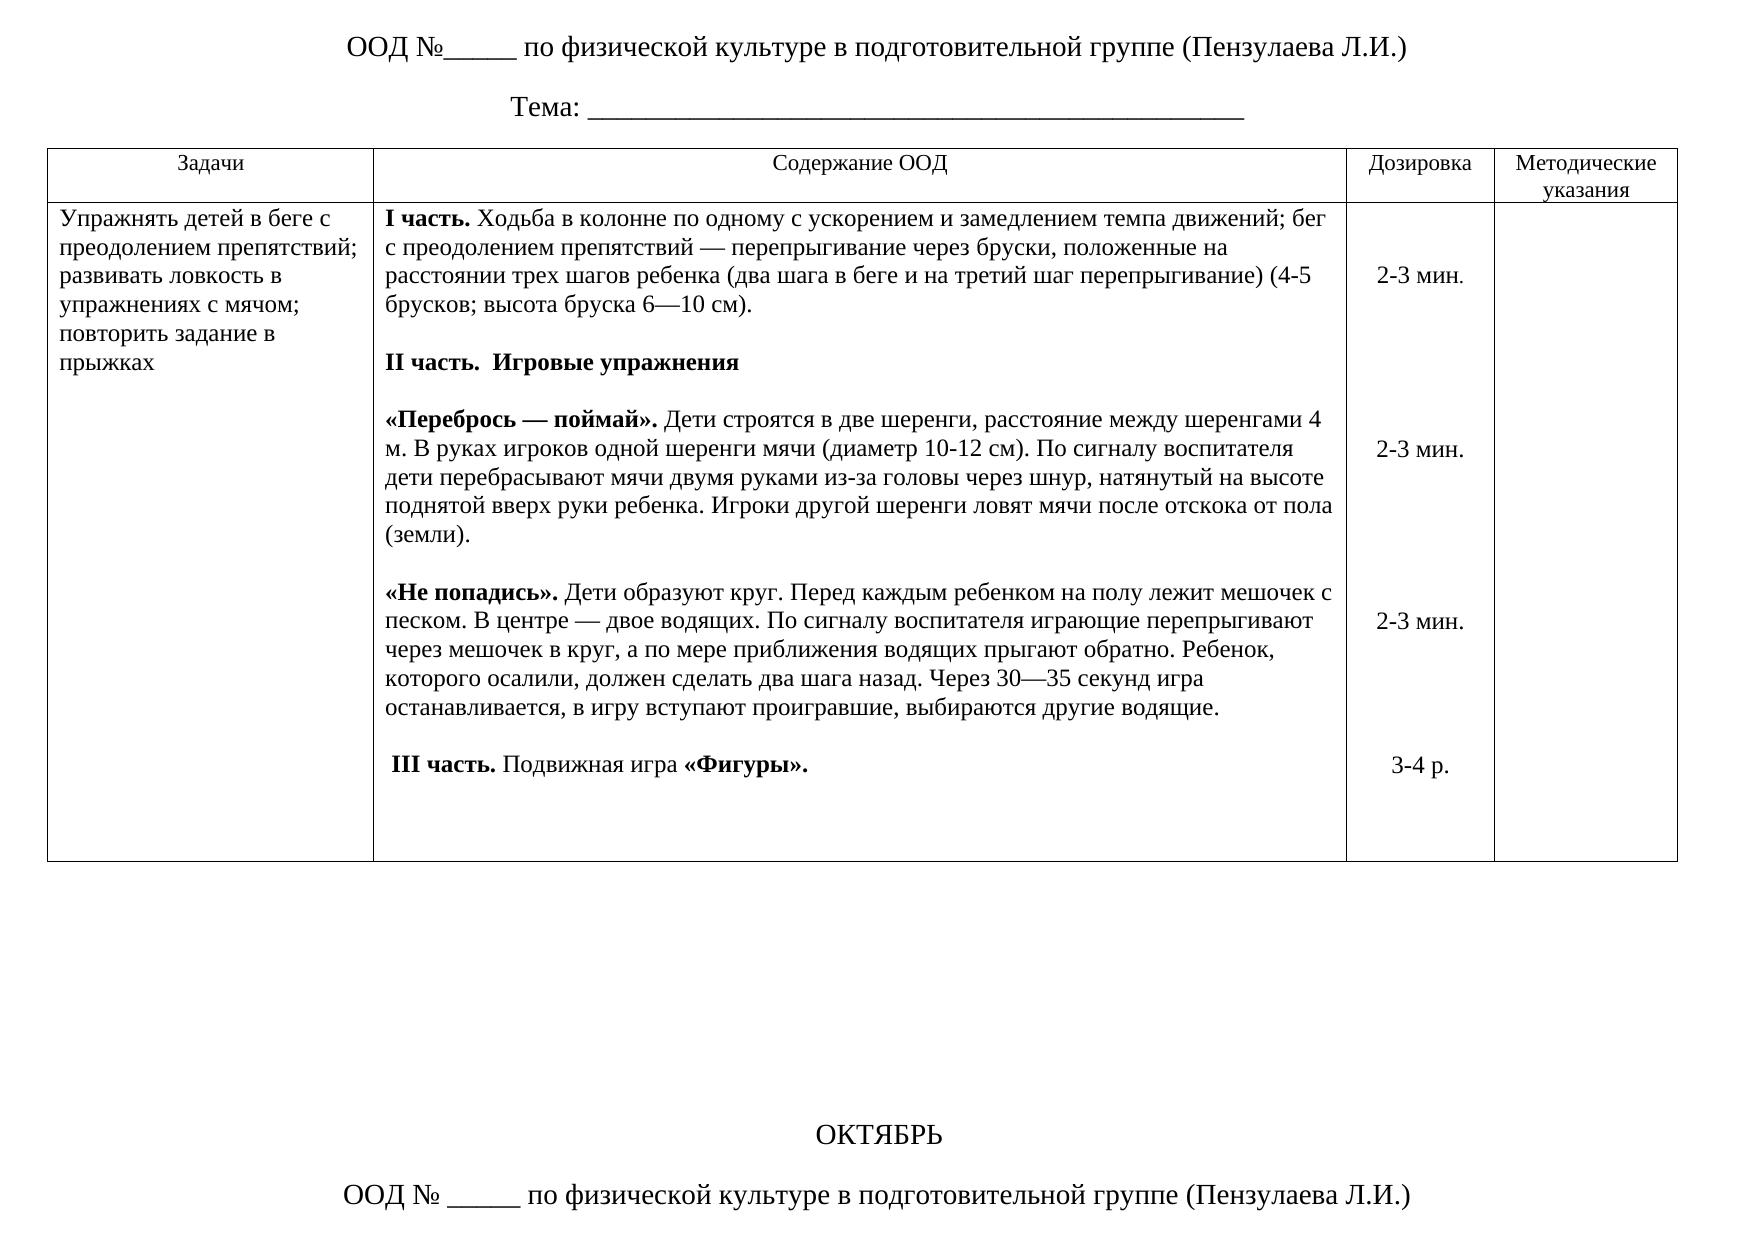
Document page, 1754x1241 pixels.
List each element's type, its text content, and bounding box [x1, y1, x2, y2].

text ООД № _____ по физической культуре в подготовительной группе (Пензулаева Л.И.) [59, 1177, 1695, 1210]
table_cell [1495, 230, 1677, 861]
table_header Задачи [48, 149, 373, 202]
text ОКТЯБРЬ [59, 1117, 1695, 1151]
text ООД №_____ по физической культуре в подготовительной группе (Пензулаева Л.И.) [59, 29, 1695, 63]
table_header Методические указания [1495, 149, 1677, 202]
text Тема: _____________________________________________ [59, 89, 1695, 122]
table_header Дозировка [1347, 149, 1494, 202]
table_cell [1495, 203, 1677, 229]
table_cell 2-3 мин. 2-3 мин. 2-3 мин. 3-4 р. [1347, 203, 1494, 861]
table_header Содержание ООД [374, 149, 1346, 202]
table_cell Упражнять детей в беге с преодолением препятствий; развивать ловкость в упражнениях с мячом; повторить задание в прыжках [48, 203, 373, 861]
table_cell I часть. Ходьба в колонне по одному с ускорением и замедлением темпа движений; бег с преодолением препятствий — перепрыгивание через бруски, положенные на расстоянии трех шагов ребенка (два шага в беге и на третий шаг перепрыгивание) (4-5 брусков; высота бруска 6—10 см). II часть. Игровые упражнения «Перебрось — поймай». Дети строятся в две шеренги, расстояние между шеренгами 4 м. В руках игроков одной шеренги мячи (диаметр 10-12 см). По сигналу воспитателя дети перебрасывают мячи двумя руками из-за головы через шнур, натянутый на высоте поднятой вверх руки ребенка. Игроки другой шеренги ловят мячи после отскока от пола (земли). «Не попадись». Дети образуют круг. Перед каждым ребенком на полу лежит мешочек с песком. В центре — двое водящих. По сигналу воспитателя играющие перепрыгивают через мешочек в круг, а по мере приближения водящих прыгают обратно. Ребенок, которого осалили, должен сделать два шага назад. Через 30—35 секунд игра останавливается, в игру вступают проигравшие, выбираются другие водящие. III часть. Подвижная игра «Фигуры». [374, 203, 1346, 861]
